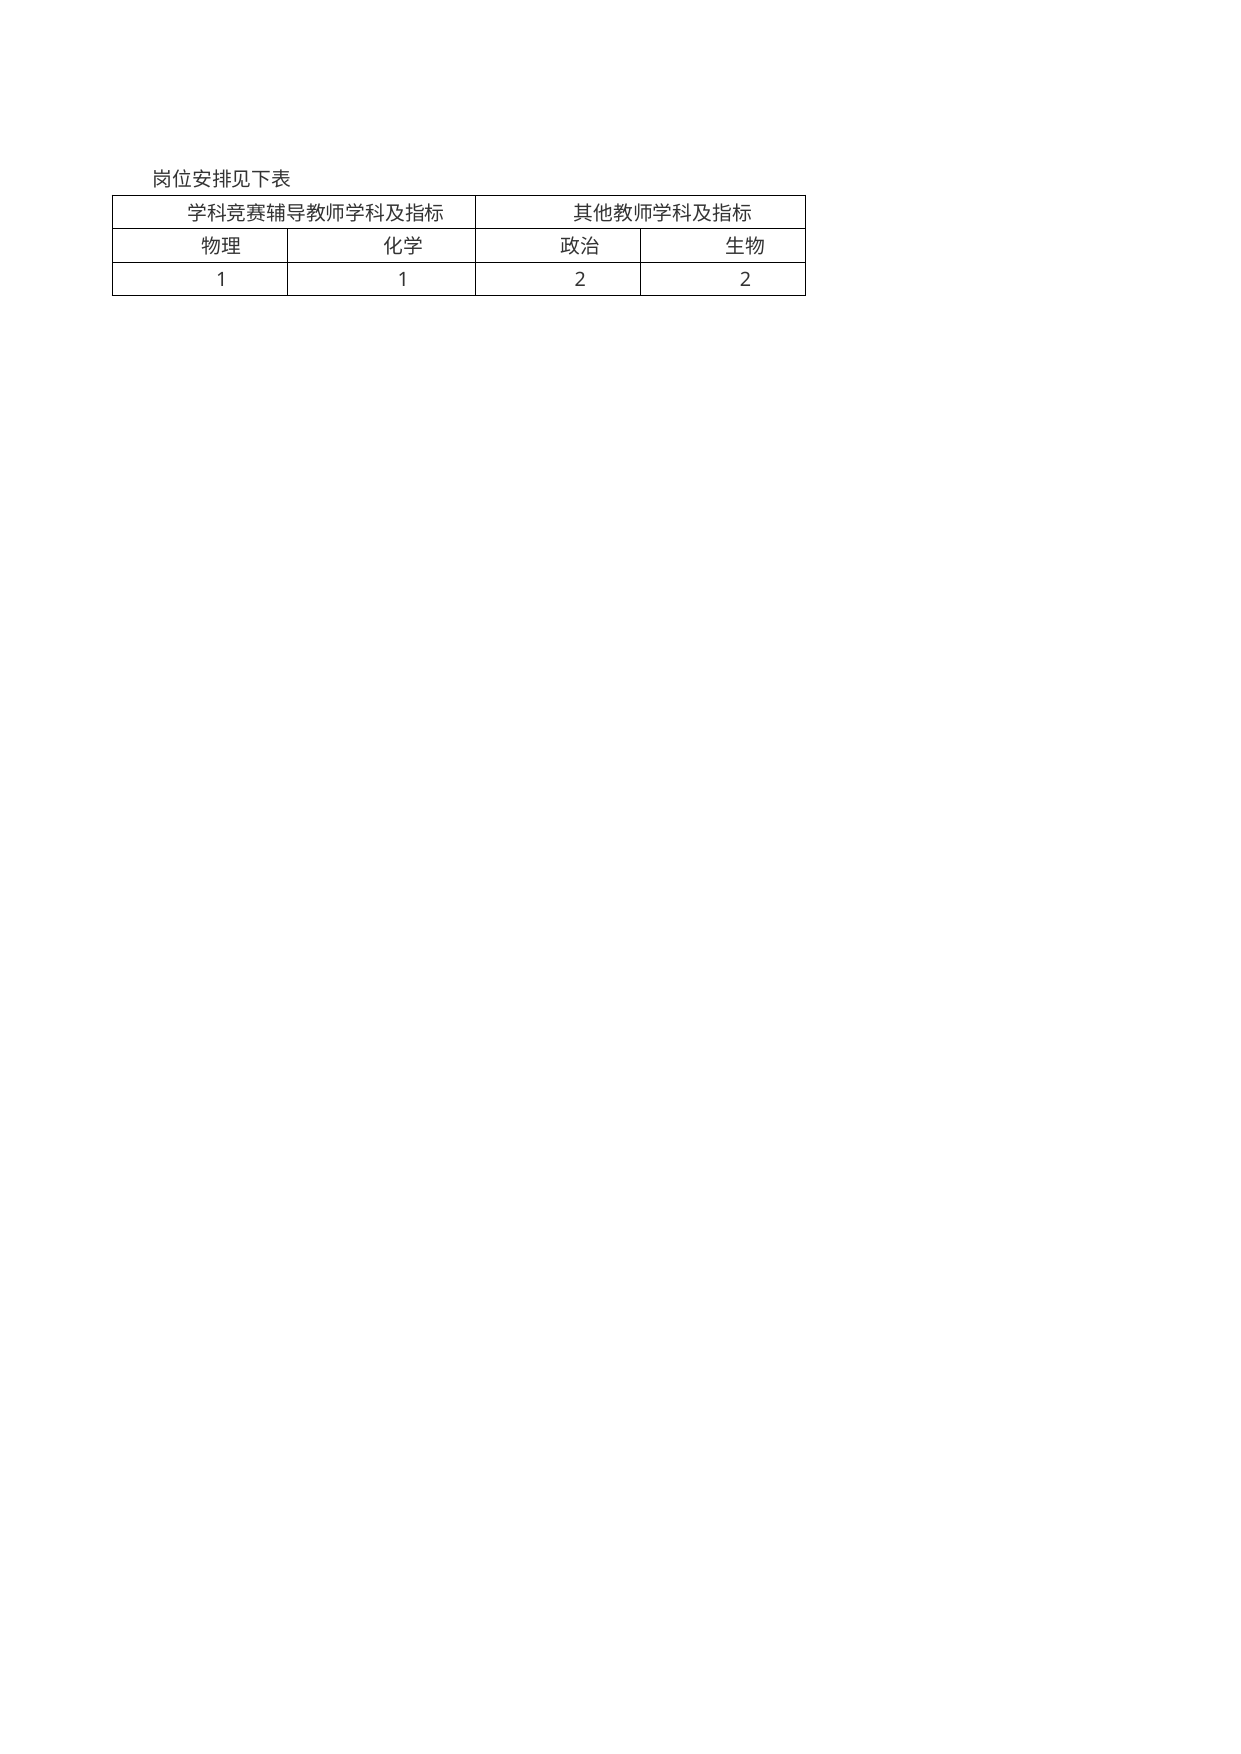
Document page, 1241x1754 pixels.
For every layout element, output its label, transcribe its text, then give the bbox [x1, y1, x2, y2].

table_cell 1 [288, 263, 475, 295]
table_cell 1 [113, 263, 287, 295]
table_cell 2 [476, 263, 640, 295]
text 岗位安排见下表 [112, 162, 1128, 194]
table_cell 化学 [288, 229, 475, 262]
table_cell 2 [641, 263, 805, 295]
table_cell 政治 [476, 229, 640, 262]
table_header 其他教师学科及指标 [476, 196, 805, 228]
table_cell 生物 [641, 229, 805, 262]
table_cell 物理 [113, 229, 287, 262]
table_header 学科竞赛辅导教师学科及指标 [113, 196, 475, 228]
